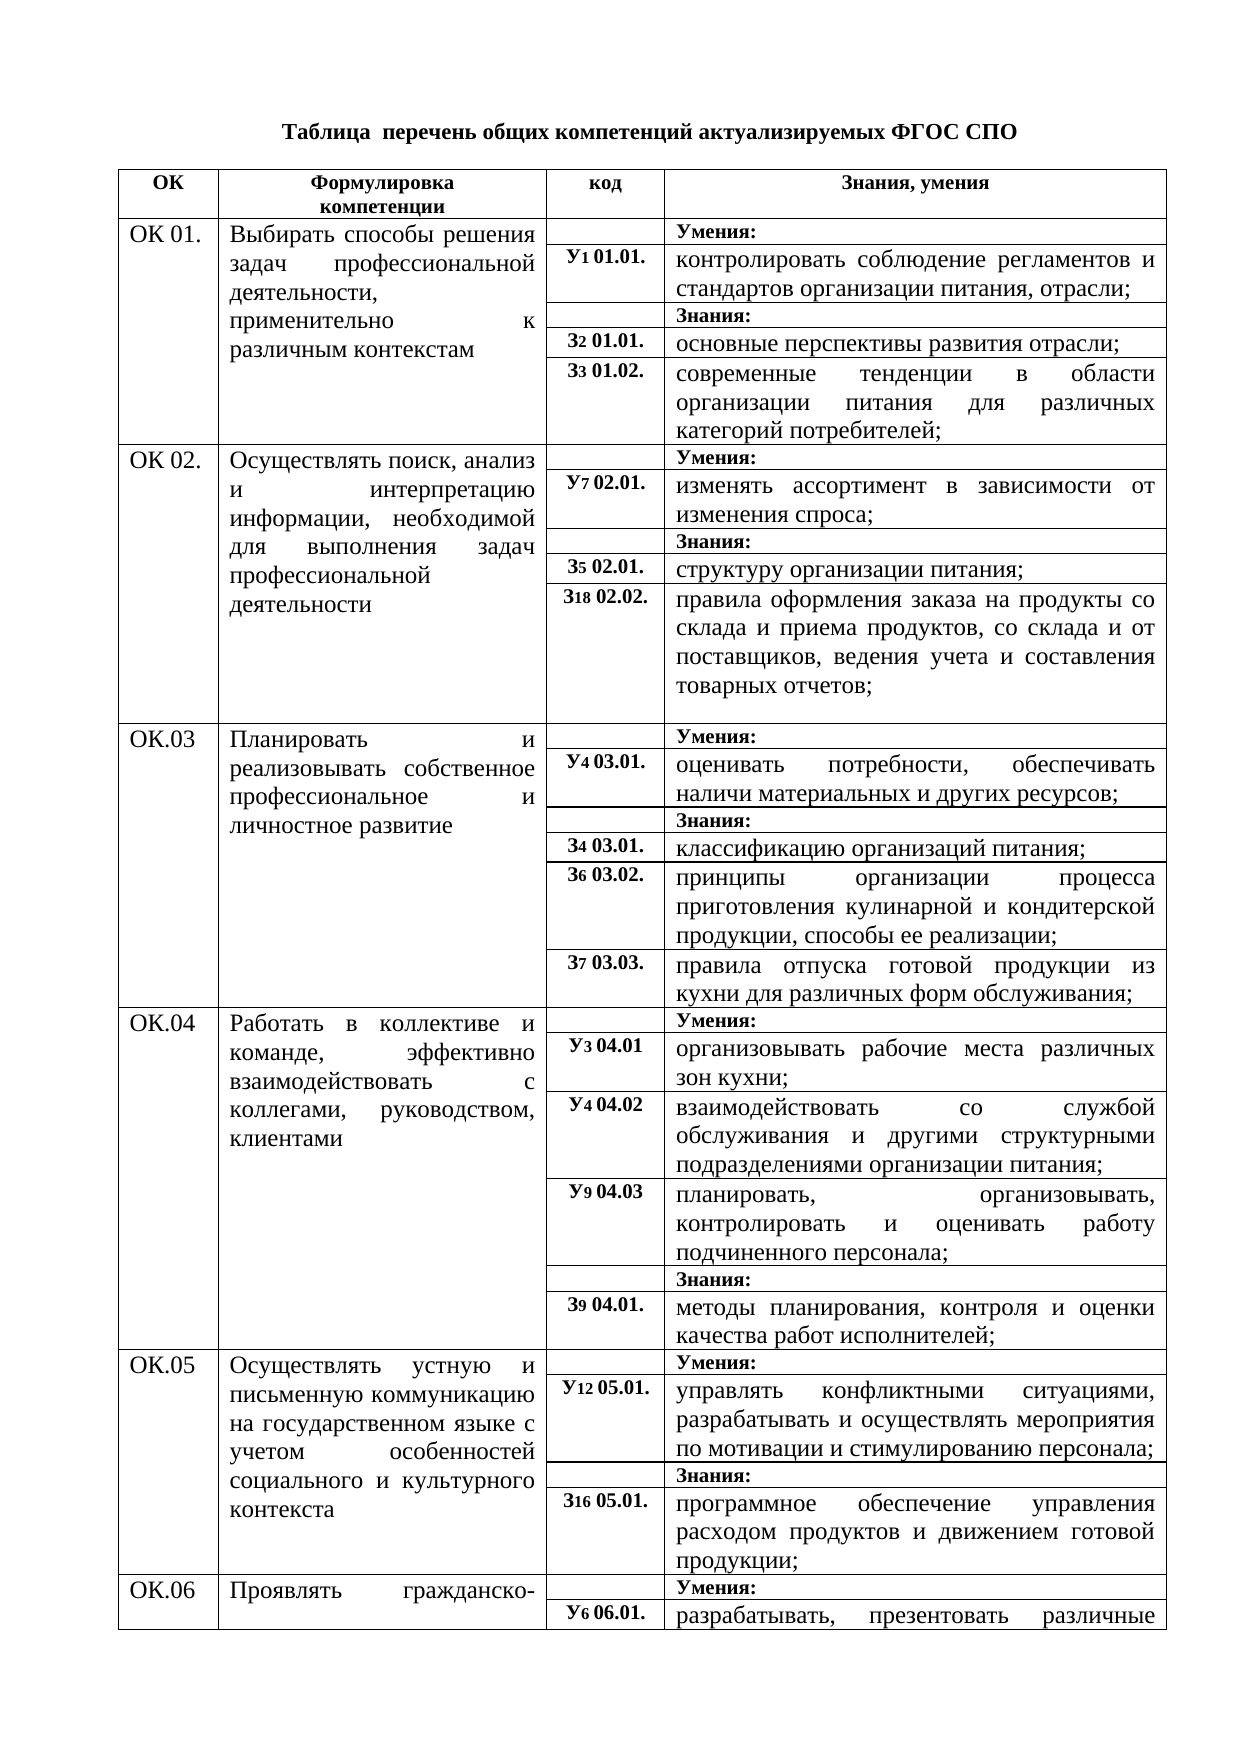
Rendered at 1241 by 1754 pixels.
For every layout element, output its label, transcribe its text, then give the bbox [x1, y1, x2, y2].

table_cell З4 03.01. [547, 833, 664, 861]
table_cell Умения: [665, 219, 1166, 243]
table_cell Умения: [665, 1008, 1166, 1032]
table_cell У7 02.01. [547, 470, 664, 528]
table_cell У3 04.01 [547, 1033, 664, 1091]
table_cell Умения: [665, 1350, 1166, 1374]
table_cell Знания: [665, 303, 1166, 327]
table_cell методы планирования, контроля и оценки качества работ исполнителей; [665, 1292, 1166, 1349]
table_cell организовывать рабочие места различных зон кухни; [665, 1033, 1166, 1091]
table_cell З9 04.01. [547, 1292, 664, 1349]
table_cell оценивать потребности, обеспечивать наличи материальных и других ресурсов; [665, 749, 1166, 806]
table_cell классификацию организаций питания; [665, 833, 1166, 861]
table_cell [547, 724, 664, 748]
table_cell основные перспективы развития отрасли; [665, 328, 1166, 357]
table_cell У1 01.01. [547, 245, 664, 302]
table_cell ОК.04 [119, 1008, 218, 1349]
table_cell У4 04.02 [547, 1092, 664, 1178]
table_cell [547, 1463, 664, 1487]
table_header код [547, 170, 664, 218]
table_cell взаимодействовать со службой обслуживания и другими структурными подразделениями организации питания; [665, 1092, 1166, 1178]
table_cell Умения: [665, 445, 1166, 469]
table_cell Знания: [665, 1463, 1166, 1487]
table_cell ОК.03 [119, 724, 218, 1007]
table_cell ОК 02. [119, 445, 218, 723]
table_cell управлять конфликтными ситуациями, разрабатывать и осуществлять мероприятия по мотивации и стимулированию персонала; [665, 1375, 1166, 1461]
table_cell З3 01.02. [547, 358, 664, 444]
table_cell З5 02.01. [547, 554, 664, 583]
table_cell правила оформления заказа на продукты со склада и приема продуктов, со склада и от поставщиков, ведения учета и составления товарных отчетов; [665, 584, 1166, 723]
table_header Знания, умения [665, 170, 1166, 218]
table_cell [547, 1266, 664, 1291]
table_cell планировать, организовывать, контролировать и оценивать работу подчиненного персонала; [665, 1179, 1166, 1265]
table_cell У6 06.01. [547, 1600, 664, 1629]
table_cell Осуществлять устную и письменную коммуникацию на государственном языке с учетом особенностей социального и культурного контекста [219, 1350, 546, 1574]
table_cell [547, 303, 664, 327]
table_cell Планировать и реализовывать собственное профессиональное и личностное развитие [219, 724, 546, 1007]
table_cell Знания: [665, 1266, 1166, 1291]
table_cell структуру организации питания; [665, 554, 1166, 583]
table_cell У9 04.03 [547, 1179, 664, 1265]
table_header ОК [119, 170, 218, 218]
table_cell У4 03.01. [547, 749, 664, 806]
table_cell [547, 529, 664, 553]
table_cell У12 05.01. [547, 1375, 664, 1461]
table_cell Знания: [665, 808, 1166, 832]
table_cell З16 05.01. [547, 1488, 664, 1574]
table_cell правила отпуска готовой продукции из кухни для различных форм обслуживания; [665, 950, 1166, 1007]
table_cell современные тенденции в области организации питания для различных категорий потребителей; [665, 358, 1166, 444]
table_cell [547, 1575, 664, 1599]
table_cell З7 03.03. [547, 950, 664, 1007]
table_cell Работать в коллективе и команде, эффективно взаимодействовать с коллегами, руководством, клиентами [219, 1008, 546, 1349]
table_cell [547, 445, 664, 469]
table_cell ОК.05 [119, 1350, 218, 1574]
table_cell Умения: [665, 724, 1166, 748]
table_cell З18 02.02. [547, 584, 664, 723]
table_cell Проявлять гражданско-патриотическую позицию, демонстрировать осознанное поведение на основе традиционных общечеловеческих ценностей, применять стандарты антикоррупционного поведения. [219, 1575, 546, 1629]
table_cell контролировать соблюдение регламентов и стандартов организации питания, отрасли; [665, 245, 1166, 302]
table_cell Умения: [665, 1575, 1166, 1599]
table_cell З2 01.01. [547, 328, 664, 357]
table_cell Выбирать способы решения задач профессиональной деятельности, применительно к различным контекстам [219, 219, 546, 444]
table_cell Осуществлять поиск, анализ и интерпретацию информации, необходимой для выполнения задач профессиональной деятельности [219, 445, 546, 723]
table_cell [547, 1008, 664, 1032]
text Таблица перечень общих компетенций актуализируемых ФГОС СПО [148, 118, 1152, 144]
table_cell [547, 1350, 664, 1374]
table_cell Знания: [665, 529, 1166, 553]
table_cell [547, 808, 664, 832]
table_cell принципы организации процесса приготовления кулинарной и кондитерской продукции, способы ее реализации; [665, 863, 1166, 949]
table_cell З6 03.02. [547, 863, 664, 949]
table_cell ОК 01. [119, 219, 218, 444]
table_cell программное обеспечение управления расходом продуктов и движением готовой продукции; [665, 1488, 1166, 1574]
table_header Формулировка компетенции [219, 170, 546, 218]
table_cell ОК.06 [119, 1575, 218, 1629]
table_cell [547, 219, 664, 243]
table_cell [665, 1600, 1166, 1629]
table_cell изменять ассортимент в зависимости от изменения спроса; [665, 470, 1166, 528]
